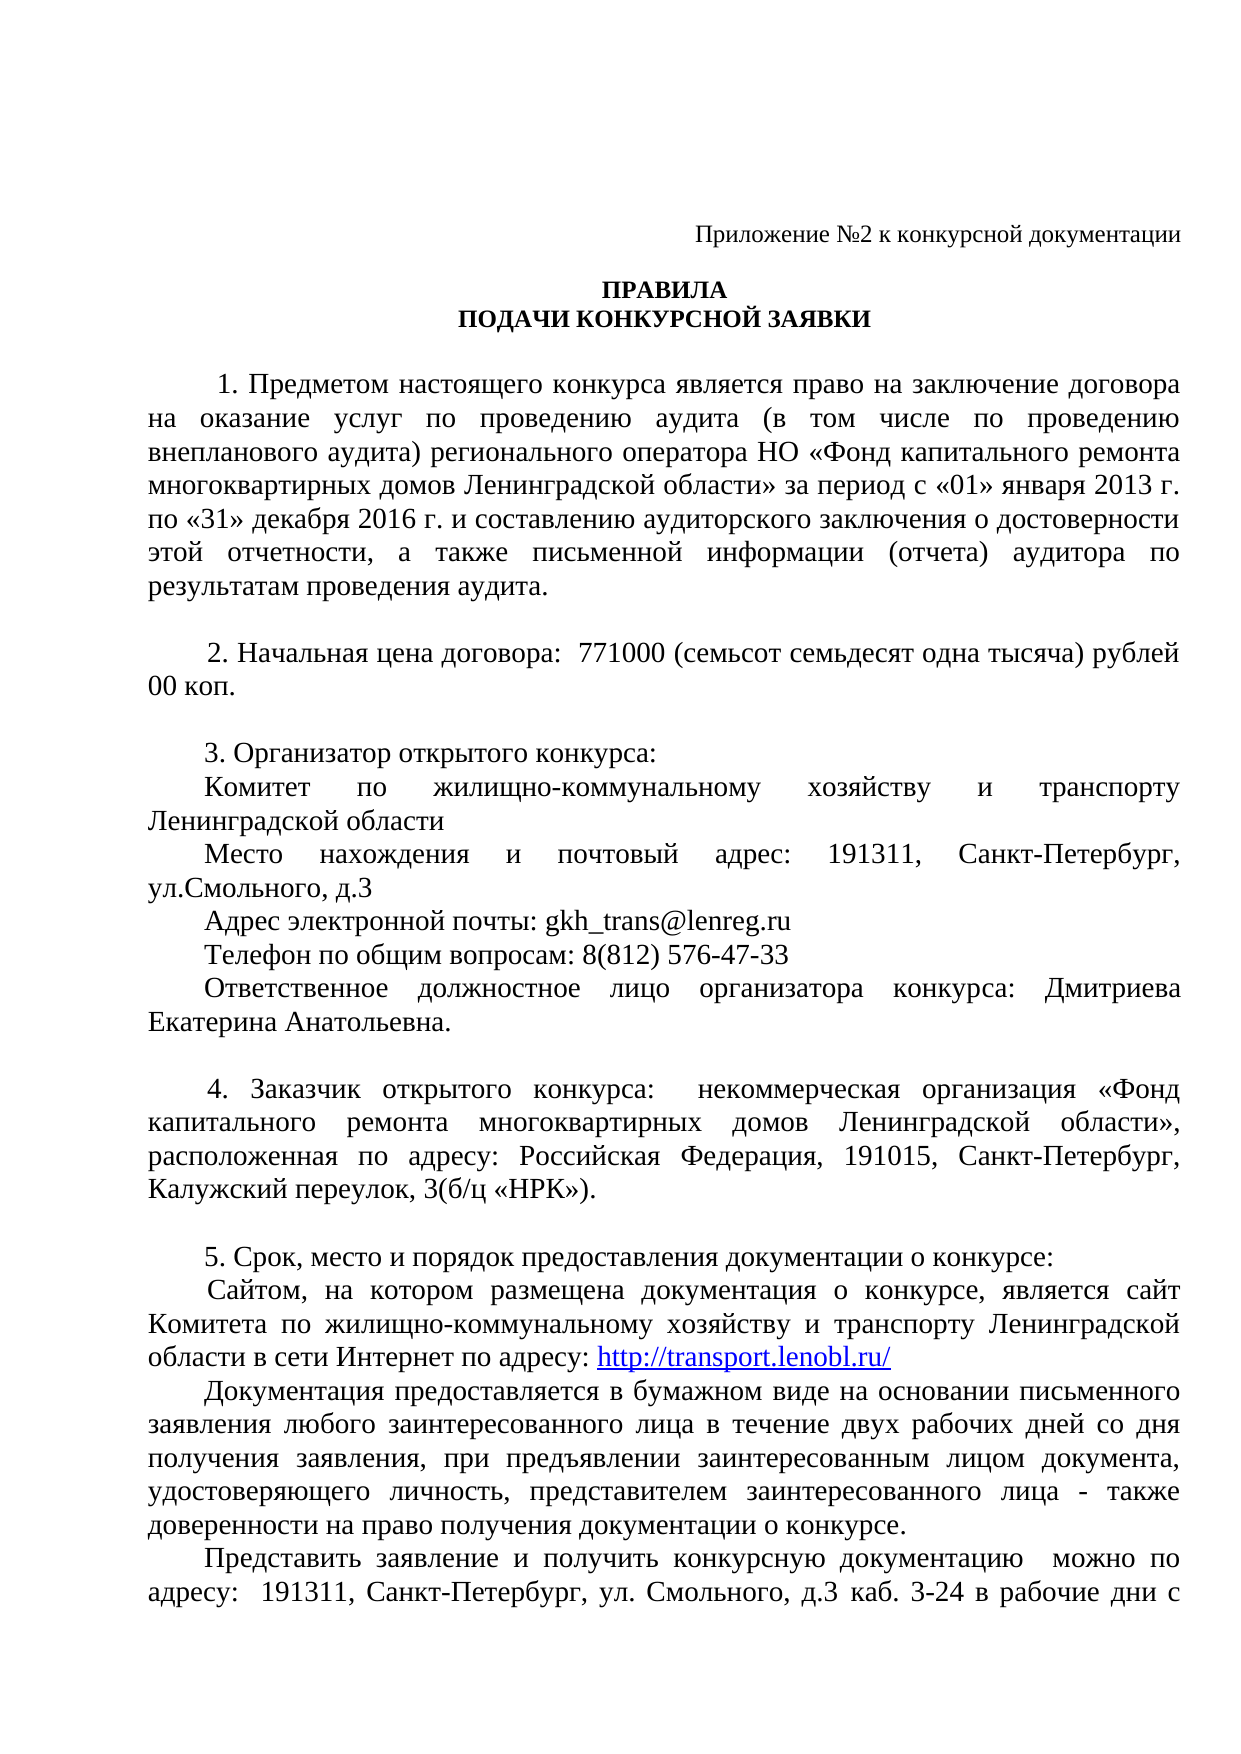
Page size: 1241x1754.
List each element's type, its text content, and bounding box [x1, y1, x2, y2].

text 4. Заказчик открытого конкурса: некоммерческая организация «Фонд капитального ремонта многоквартирных домов Ленинградской области», расположенная по адресу: Российская Федерация, 191015, Санкт-Петербург, Калужский переулок, 3(б/ц «НРК»). [148, 1071, 1181, 1205]
text 2. Начальная цена договора: 771000 (семьсот семьдесят одна тысяча) рублей 00 коп. [148, 635, 1181, 702]
text 5. Срок, место и порядок предоставления документации о конкурсе: [148, 1239, 1181, 1272]
text Документация предоставляется в бумажном виде на основании письменного заявления любого заинтересованного лица в течение двух рабочих дней со дня получения заявления, при предъявлении заинтересованным лицом документа, удостоверяющего личность, представителем заинтересованного лица - также доверенности на право получения документации о конкурсе. [148, 1373, 1181, 1541]
text Сайтом, на котором размещена документация о конкурсе, является сайт Комитета по жилищно-коммунальному хозяйству и транспорту Ленинградской области в сети Интернет по адресу: http://transport.lenobl.ru/ [148, 1272, 1181, 1373]
text ПОДАЧИ КОНКУРСНОЙ ЗАЯВКИ [148, 304, 1181, 333]
text Место нахождения и почтовый адрес: 191311, Санкт-Петербург, ул.Смольного, д.3 [148, 836, 1181, 903]
text Ответственное должностное лицо организатора конкурcа: Дмитриева Екатерина Анатольевна. [148, 970, 1181, 1037]
text Комитет по жилищно-коммунальному хозяйству и транспорту Ленинградской области [148, 769, 1181, 836]
text 3. Организатор открытого конкурса: [148, 736, 1181, 769]
text 1. Предметом настоящего конкурса является право на заключение договора на оказание услуг по проведению аудита (в том числе по проведению внепланового аудита) регионального оператора НО «Фонд капитального ремонта многоквартирных домов Ленинградской области» за период с «01» января 2013 г. по «31» декабря 2016 г. и составлению аудиторского заключения о достоверности этой отчетности, а также письменной информации (отчета) аудитора по результатам проведения аудита. [148, 367, 1181, 601]
text Адрес электронной почты: gkh_trans@lenreg.ru [148, 903, 1181, 937]
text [148, 1541, 1181, 1608]
text ПРАВИЛА [148, 276, 1181, 304]
text Приложение №2 к конкурсной документации [148, 219, 1181, 247]
text Телефон по общим вопросам: 8(812) 576-47-33 [148, 937, 1181, 970]
